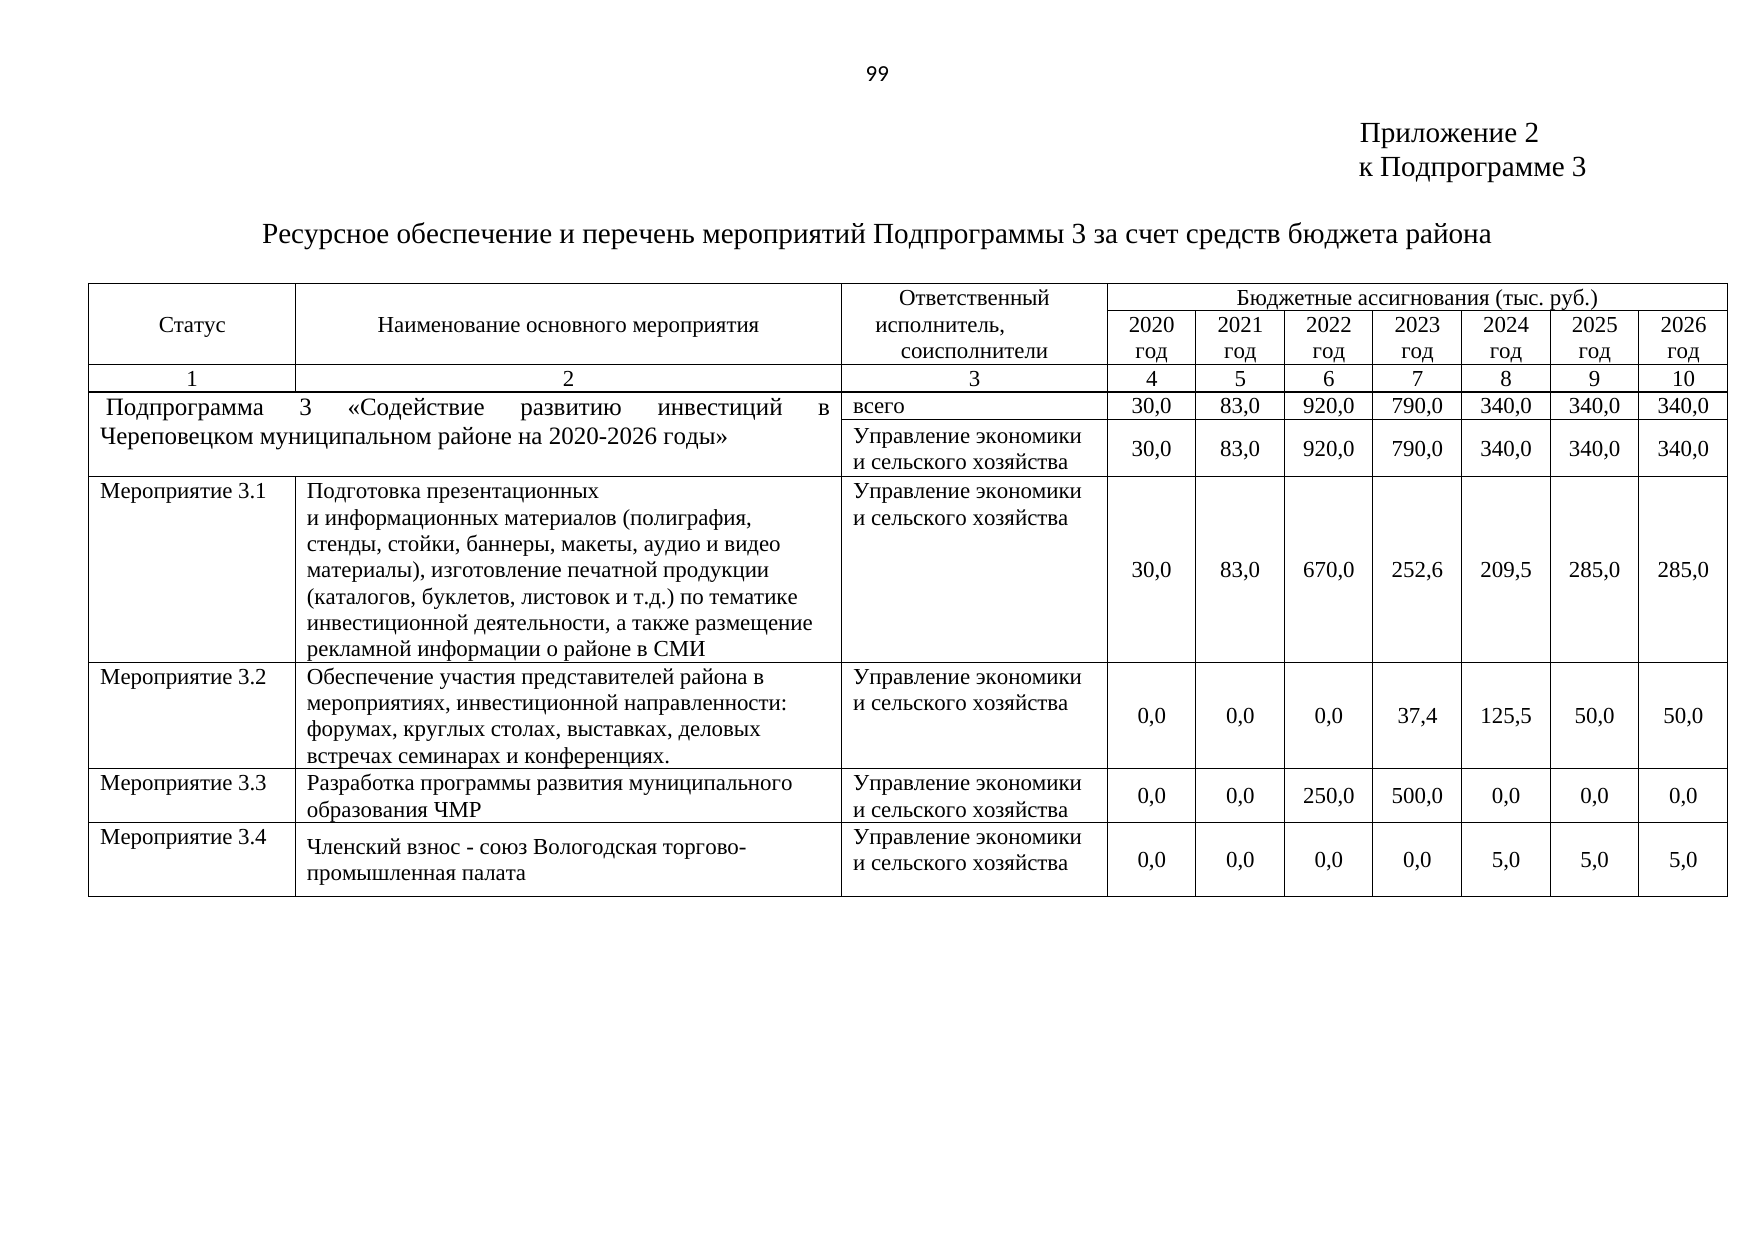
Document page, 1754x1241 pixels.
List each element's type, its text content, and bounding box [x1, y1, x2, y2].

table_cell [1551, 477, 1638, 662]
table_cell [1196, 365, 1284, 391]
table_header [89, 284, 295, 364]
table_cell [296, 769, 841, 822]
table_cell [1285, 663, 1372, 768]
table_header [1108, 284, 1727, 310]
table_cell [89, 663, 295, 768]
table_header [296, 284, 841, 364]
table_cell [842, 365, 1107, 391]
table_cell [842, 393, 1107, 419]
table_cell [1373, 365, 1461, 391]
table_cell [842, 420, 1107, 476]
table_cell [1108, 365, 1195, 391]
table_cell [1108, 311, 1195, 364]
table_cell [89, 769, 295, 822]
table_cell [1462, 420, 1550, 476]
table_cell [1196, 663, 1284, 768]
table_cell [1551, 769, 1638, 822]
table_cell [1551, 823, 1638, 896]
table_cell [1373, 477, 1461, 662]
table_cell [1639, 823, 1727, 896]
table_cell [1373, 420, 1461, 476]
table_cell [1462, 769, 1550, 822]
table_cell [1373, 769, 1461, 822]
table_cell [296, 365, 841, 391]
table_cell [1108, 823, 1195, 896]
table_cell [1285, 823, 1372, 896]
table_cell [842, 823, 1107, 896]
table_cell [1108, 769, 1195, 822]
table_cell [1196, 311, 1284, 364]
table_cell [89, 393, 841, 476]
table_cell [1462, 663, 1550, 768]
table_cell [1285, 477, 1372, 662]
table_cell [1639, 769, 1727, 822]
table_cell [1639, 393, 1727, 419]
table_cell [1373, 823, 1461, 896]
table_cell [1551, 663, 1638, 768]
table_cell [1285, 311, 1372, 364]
text Ресурсное обеспечение и перечень мероприятий Подпрограммы 3 за счет средств бюджета района [118, 216, 1636, 249]
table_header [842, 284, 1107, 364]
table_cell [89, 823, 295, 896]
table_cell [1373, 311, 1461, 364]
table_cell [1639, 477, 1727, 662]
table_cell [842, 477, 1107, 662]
text Приложение 2 к Подпрограмме 3 [1358, 115, 1636, 182]
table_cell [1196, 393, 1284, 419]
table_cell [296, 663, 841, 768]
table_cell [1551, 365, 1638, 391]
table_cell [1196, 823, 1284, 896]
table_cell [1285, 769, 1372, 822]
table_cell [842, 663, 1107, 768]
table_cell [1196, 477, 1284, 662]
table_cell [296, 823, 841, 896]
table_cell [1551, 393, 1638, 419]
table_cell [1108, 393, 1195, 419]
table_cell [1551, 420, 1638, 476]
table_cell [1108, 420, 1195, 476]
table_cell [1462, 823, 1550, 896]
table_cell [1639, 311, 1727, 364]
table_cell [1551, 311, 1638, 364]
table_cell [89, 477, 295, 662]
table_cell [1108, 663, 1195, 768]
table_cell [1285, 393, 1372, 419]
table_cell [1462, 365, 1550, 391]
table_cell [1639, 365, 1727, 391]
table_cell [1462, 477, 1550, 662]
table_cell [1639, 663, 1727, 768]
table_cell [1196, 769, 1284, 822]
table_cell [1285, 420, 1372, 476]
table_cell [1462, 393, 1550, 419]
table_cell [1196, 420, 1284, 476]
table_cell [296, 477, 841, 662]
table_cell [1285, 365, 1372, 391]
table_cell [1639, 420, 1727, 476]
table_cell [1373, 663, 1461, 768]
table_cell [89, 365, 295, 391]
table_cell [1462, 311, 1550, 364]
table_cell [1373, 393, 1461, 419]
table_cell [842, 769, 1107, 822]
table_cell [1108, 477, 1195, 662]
